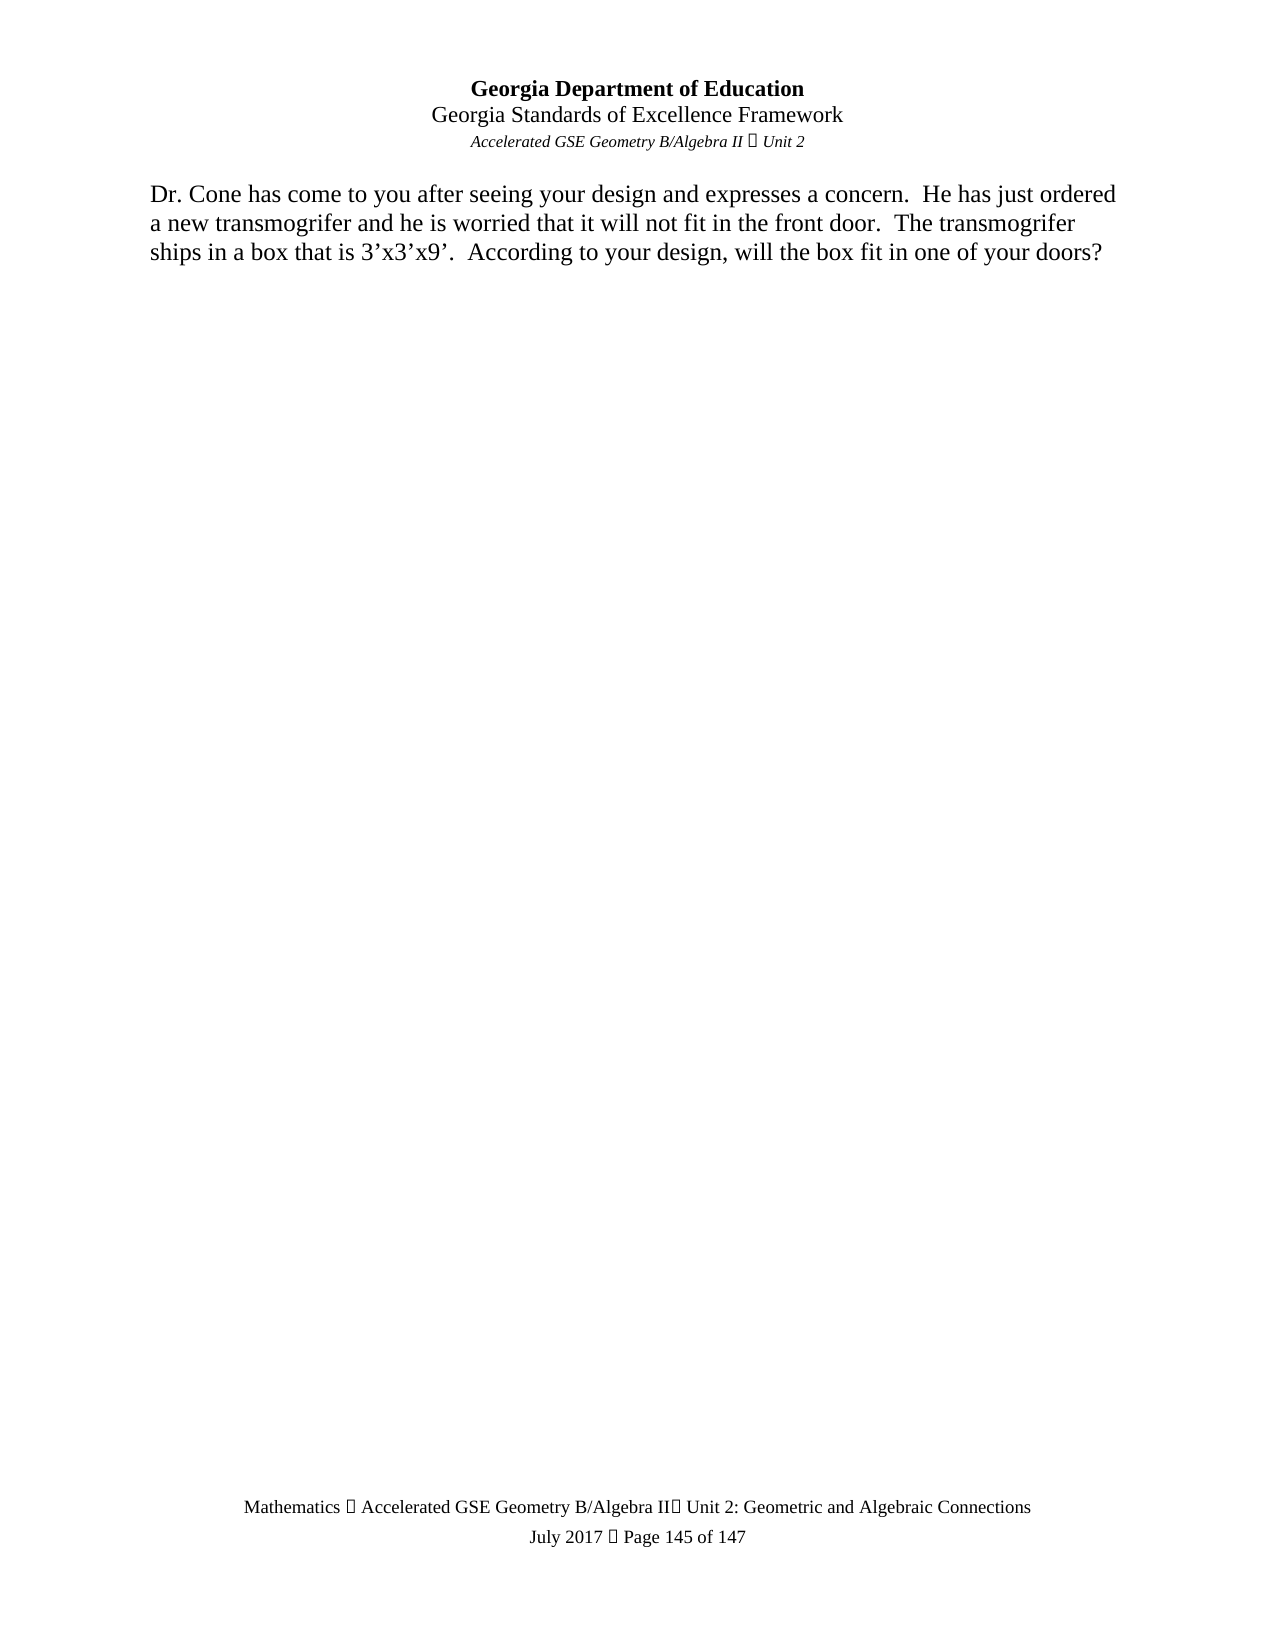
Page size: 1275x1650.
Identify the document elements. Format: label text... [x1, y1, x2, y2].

text Dr. Cone has come to you after seeing your design and expresses a concern. He has just ordered a new transmogrifer and he is worried that it will not fit in the front door. The transmogrifer ships in a box that is 3’x3’x9’. According to your design, will the box fit in one of your doors? [150, 179, 1125, 266]
